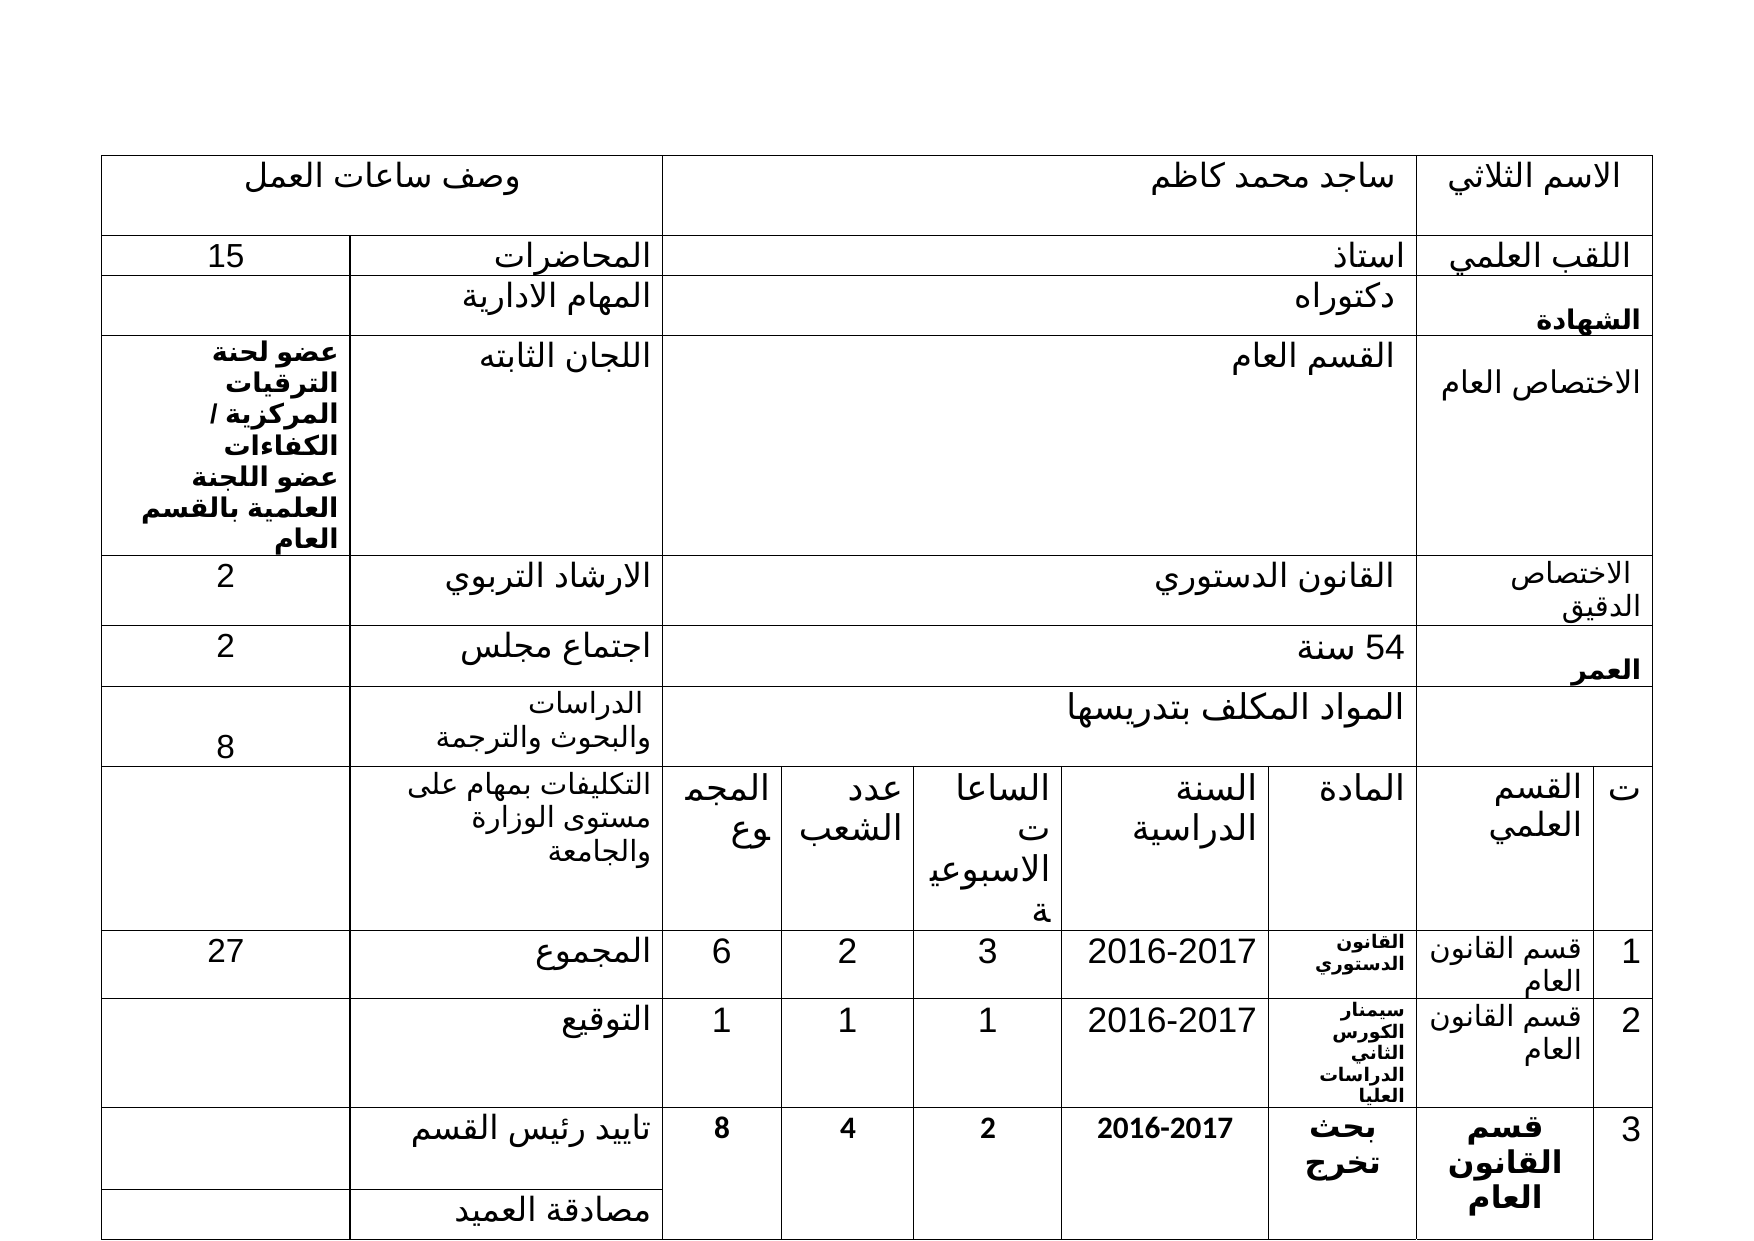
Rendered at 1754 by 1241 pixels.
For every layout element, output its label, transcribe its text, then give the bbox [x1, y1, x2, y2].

table_cell سيمنار الكورس الثاني الدراسات العليا [1269, 999, 1416, 1107]
table_cell 2 [102, 556, 349, 625]
table_header وصف ساعات العمل [102, 156, 662, 235]
table_cell تاييد رئيس القسم [351, 1108, 662, 1189]
table_cell 3 [914, 931, 1061, 998]
table_cell المواد المكلف بتدريسها [663, 687, 1416, 766]
table_cell القسم العام [663, 336, 1416, 555]
table_cell [102, 1190, 349, 1239]
table_cell 1 [663, 999, 781, 1107]
table_cell 15 [102, 236, 349, 275]
table_cell 1 [1594, 931, 1652, 998]
table_cell استاذ [663, 236, 1416, 275]
table_cell المجموع [663, 767, 781, 930]
table_cell 2 [102, 626, 349, 686]
table_cell 1 [914, 999, 1061, 1107]
table_cell 6 [663, 931, 781, 998]
table_cell بحث تخرج [1269, 1108, 1416, 1239]
table_cell السنة الدراسية [1062, 767, 1268, 930]
table_cell 2016-2017 [1062, 931, 1268, 998]
table_cell القسم العلمي [1417, 767, 1593, 930]
table_cell قسم القانون العام [1417, 999, 1593, 1107]
table_cell المهام الادارية [351, 276, 662, 335]
table_cell 8 [102, 687, 349, 766]
table_cell [1417, 687, 1652, 766]
table_header ساجد محمد كاظم [663, 156, 1416, 235]
table_cell [102, 767, 349, 930]
table_cell الشهادة [1417, 276, 1652, 335]
table_cell المحاضرات [351, 236, 662, 275]
table_cell 54 سنة [663, 626, 1416, 686]
table_cell قسم القانون العام [1417, 931, 1593, 998]
table_header الاسم الثلاثي [1417, 156, 1652, 235]
table_cell 2 [914, 1108, 1061, 1239]
table_cell العمر [1417, 626, 1652, 686]
table_cell مصادقة العميد [351, 1190, 662, 1239]
table_cell 1 [782, 999, 913, 1107]
table_cell الاختصاص العام [1417, 336, 1652, 555]
table_cell اللقب العلمي [1417, 236, 1652, 275]
table_cell المجموع [351, 931, 662, 998]
table_cell 2 [782, 931, 913, 998]
table_cell 3 [1594, 1108, 1652, 1239]
table_cell الاختصاص الدقيق [1417, 556, 1652, 625]
table_cell القانون الدستوري [663, 556, 1416, 625]
table_cell 2 [1594, 999, 1652, 1107]
table_cell المادة [1269, 767, 1416, 930]
table_cell اجتماع مجلس [351, 626, 662, 686]
table_cell الدراسات والبحوث والترجمة [351, 687, 662, 766]
table_cell 4 [782, 1108, 913, 1239]
table_cell [102, 999, 349, 1107]
table_cell ت [1594, 767, 1652, 930]
table_cell الساعات الاسبوعية [914, 767, 1061, 930]
table_cell 8 [663, 1108, 781, 1239]
table_cell [102, 276, 349, 335]
table_cell 27 [102, 931, 349, 998]
table_cell 2016-2017 [1062, 999, 1268, 1107]
table_cell القانون الدستوري [1269, 931, 1416, 998]
table_cell دكتوراه [663, 276, 1416, 335]
table_cell اللجان الثابته [351, 336, 662, 555]
table_cell قسم القانون العام [1417, 1108, 1593, 1239]
table_cell [102, 1108, 349, 1189]
table_cell التوقيع [351, 999, 662, 1107]
table_cell عدد الشعب [782, 767, 913, 930]
table_cell الارشاد التربوي [351, 556, 662, 625]
table_cell عضو لحنة الترقيات المركزية / الكفاءات عضو اللجنة العلمية بالقسم العام [102, 336, 349, 555]
table_cell التكليفات بمهام على مستوى الوزارة والجامعة [351, 767, 662, 930]
table_cell 2016-2017 [1062, 1108, 1268, 1239]
